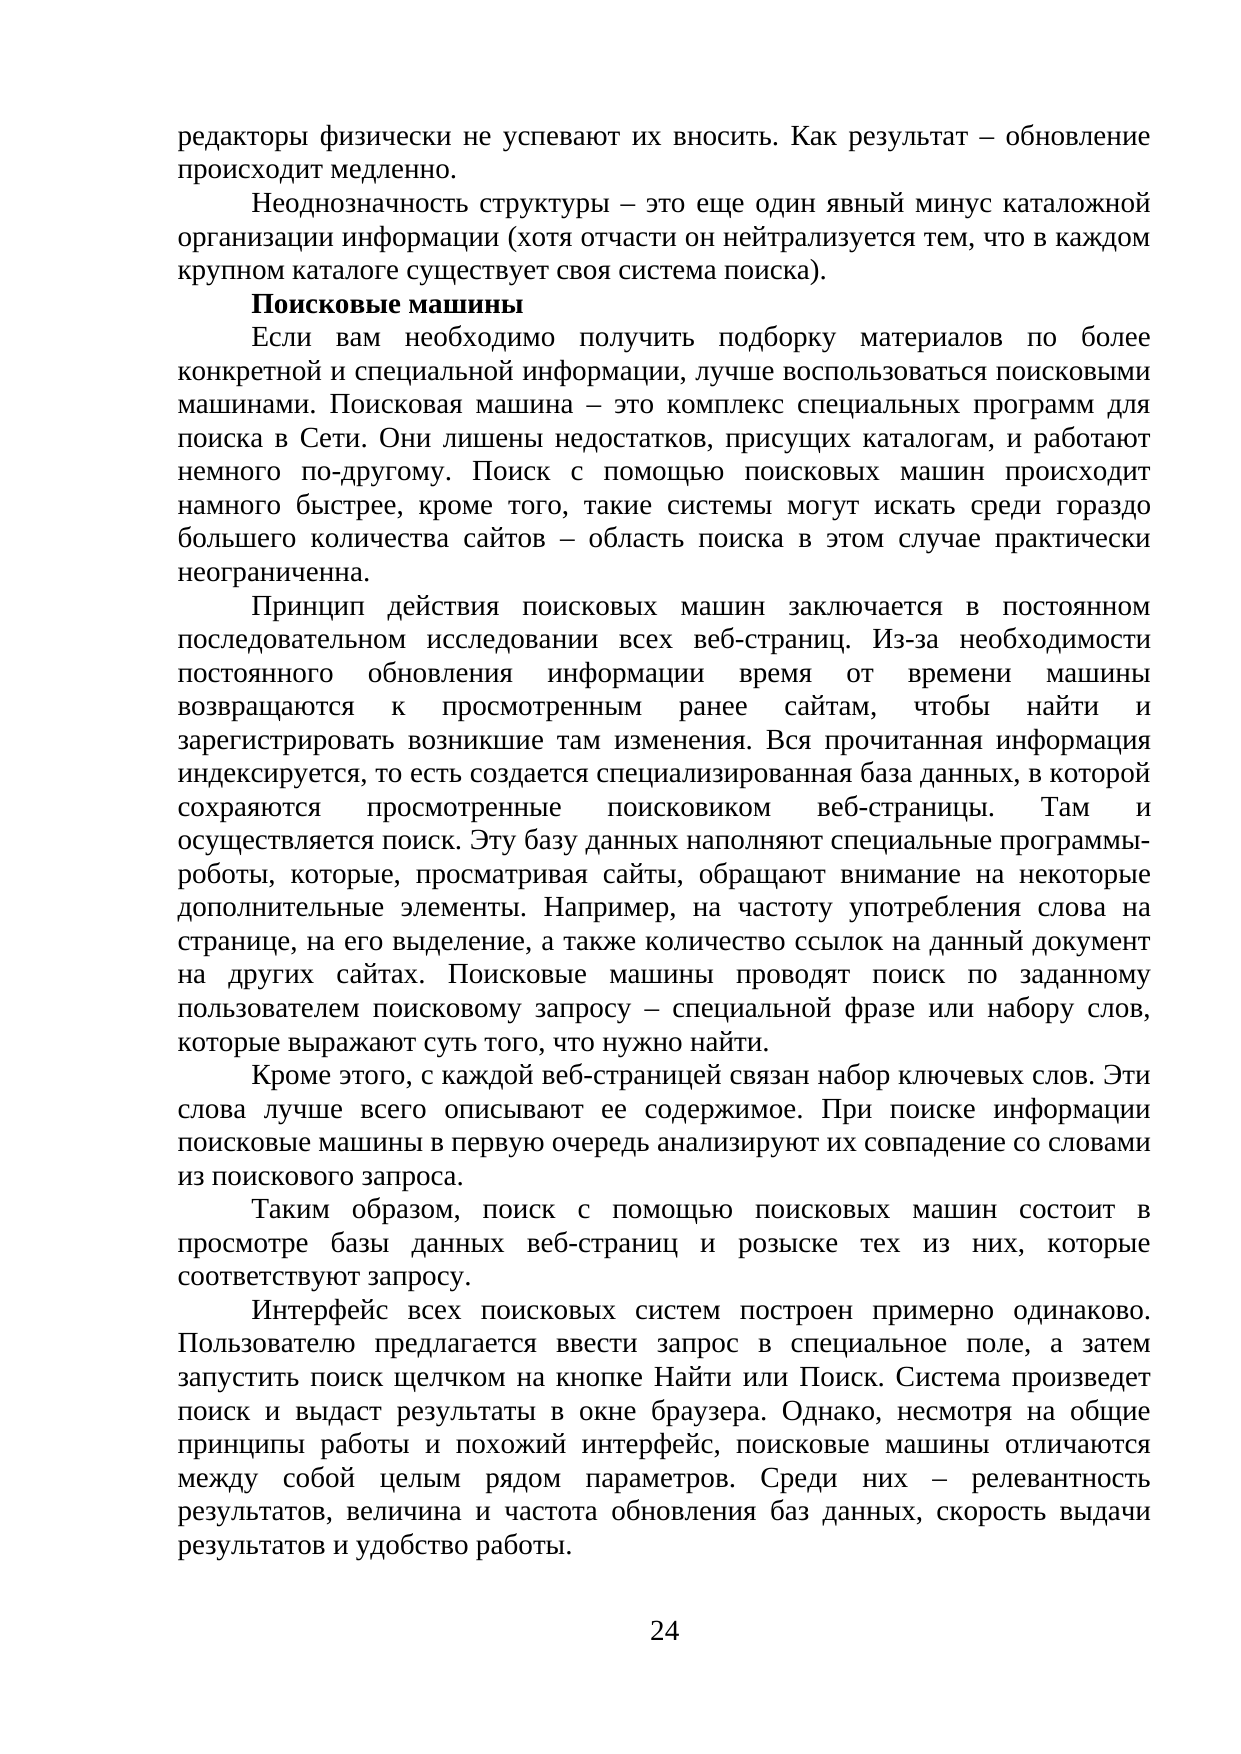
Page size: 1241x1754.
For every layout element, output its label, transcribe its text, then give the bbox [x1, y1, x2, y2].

text Принцип действия поисковых машин заключается в постоянном последовательном исследовании всех веб-страниц. Из-за необходимости постоянного обновления информации время от времени машины возвращаются к просмотренным ранее сайтам, чтобы найти и зарегистрировать возникшие там изменения. Вся прочитанная информация индексируется, то есть создается специализированная база данных, в которой сохраяются просмотренные поисковиком веб-страницы. Там и осуществляется поиск. Эту базу данных наполняют специальные программы-роботы, которые, просматривая сайты, обращают внимание на некоторые дополнительные элементы. Например, на частоту употребления слова на странице, на его выделение, а также количество ссылок на данный документ на других сайтах. Поисковые машины проводят поиск по заданному пользователем поисковому запросу – специальной фразе или набору слов, которые выражают суть того, что нужно найти. [177, 588, 1152, 1057]
text Кроме этого, с каждой веб-страницей связан набор ключевых слов. Эти слова лучше всего описывают ее содержимое. При поиске информации поисковые машины в первую очередь анализируют их совпадение со словами из поискового запроса. [177, 1057, 1152, 1191]
text Неоднозначность структуры – это еще один явный минус каталожной организации информации (хотя отчасти он нейтрализуется тем, что в каждом крупном каталоге существует своя система поиска). [177, 185, 1152, 286]
text Таким образом, поиск с помощью поисковых машин состоит в просмотре базы данных веб-страниц и розыске тех из них, которые соответствуют запросу. [177, 1191, 1152, 1292]
text Интерфейс всех поисковых систем построен примерно одинаково. Пользователю предлагается ввести запрос в специальное поле, а затем запустить поиск щелчком на кнопке Найти или Поиск. Система произведет поиск и выдаст результаты в окне браузера. Однако, несмотря на общие принципы работы и похожий интерфейс, поисковые машины отличаются между собой целым рядом параметров. Среди них – релевантность результатов, величина и частота обновления баз данных, скорость выдачи результатов и удобство работы. [177, 1292, 1152, 1560]
text Поисковые машины [177, 286, 1152, 319]
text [177, 118, 1152, 185]
text Если вам необходимо получить подборку материалов по более конкретной и специальной информации, лучше воспользоваться поисковыми машинами. Поисковая машина – это комплекс специальных программ для поиска в Сети. Они лишены недостатков, присущих каталогам, и работают немного по-другому. Поиск с помощью поисковых машин происходит намного быстрее, кроме того, такие системы могут искать среди гораздо большего количества сайтов – область поиска в этом случае практически неограниченна. [177, 319, 1152, 588]
